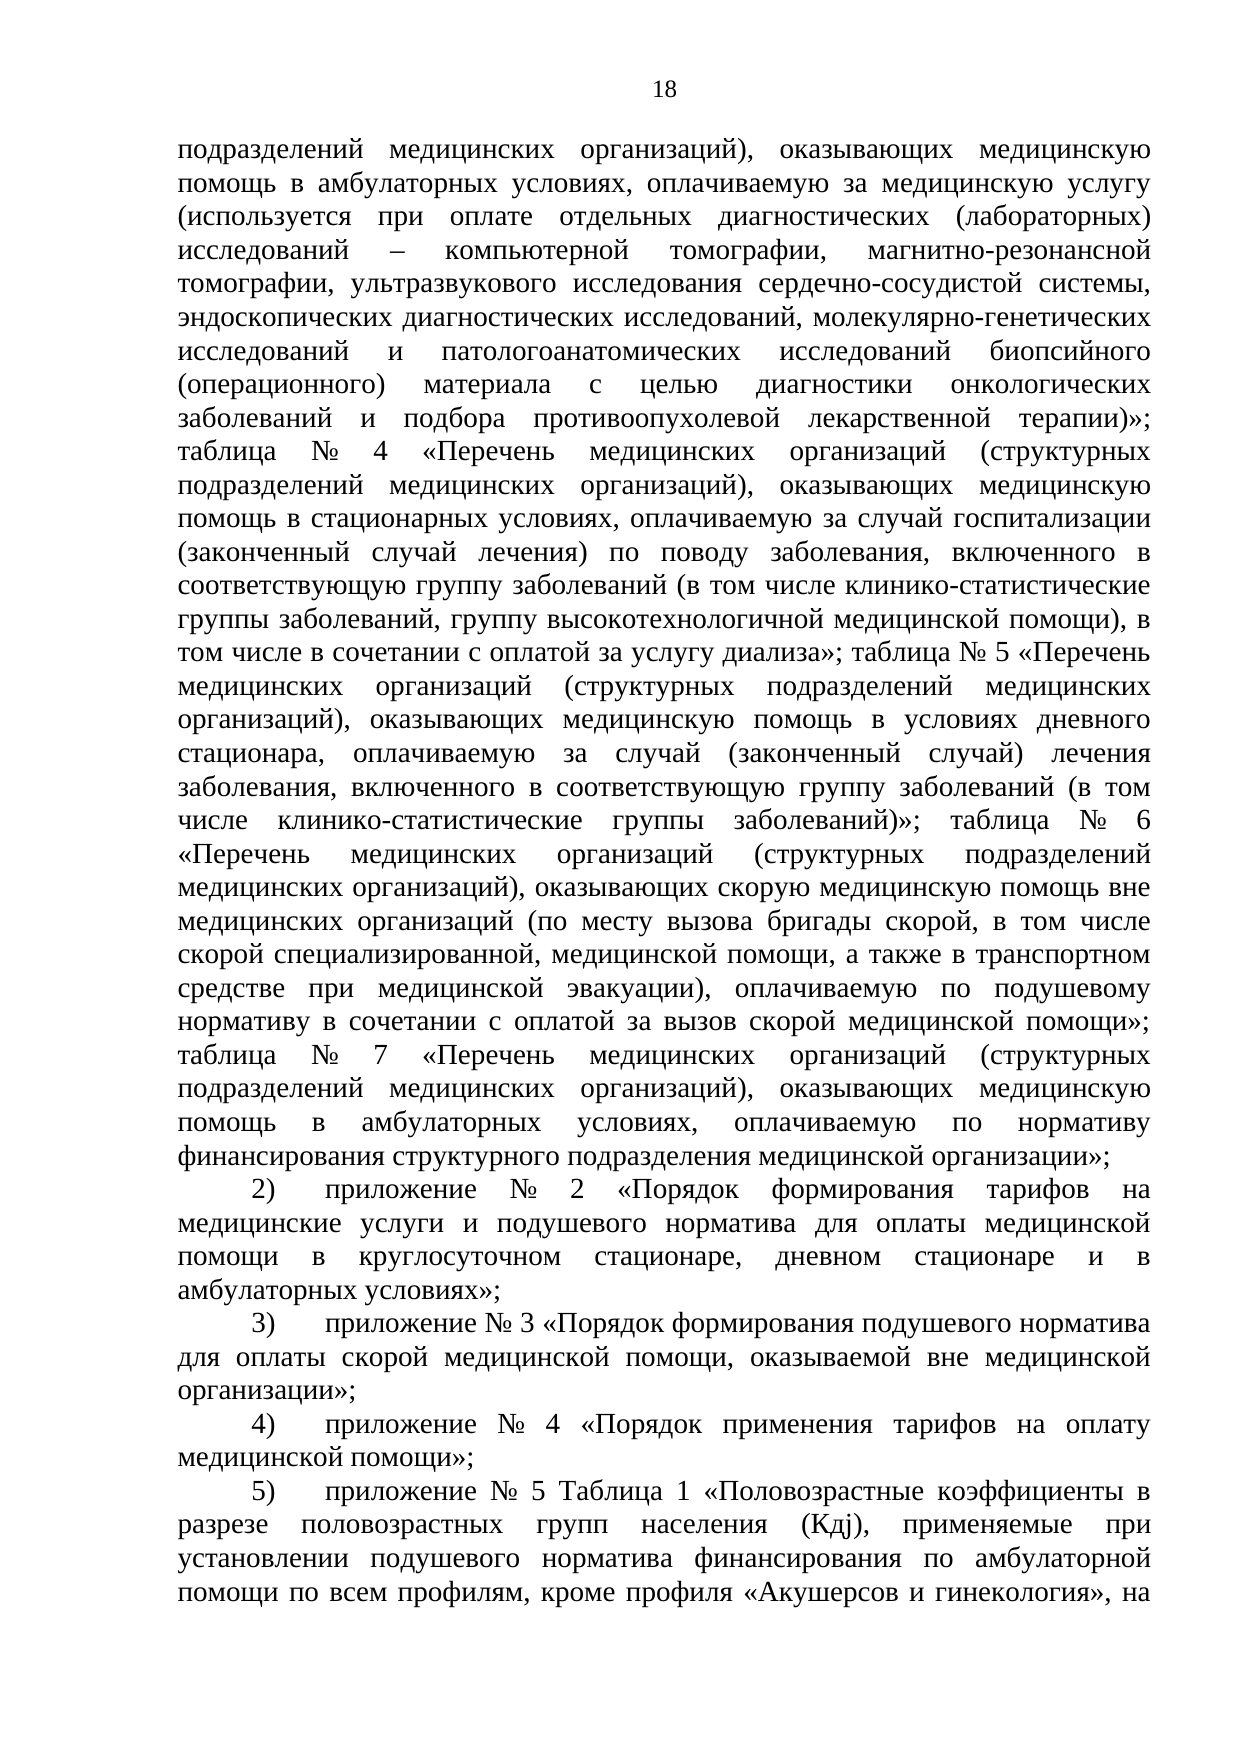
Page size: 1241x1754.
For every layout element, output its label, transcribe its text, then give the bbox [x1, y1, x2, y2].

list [177, 131, 1152, 1171]
list приложение № 4 «Порядок применения тарифов на оплату медицинской помощи»; [177, 1406, 1152, 1473]
list приложение № 2 «Порядок формирования тарифов на медицинские услуги и подушевого норматива для оплаты медицинской помощи в круглосуточном стационаре, дневном стационаре и в амбулаторных условиях»; [177, 1171, 1152, 1305]
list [177, 1473, 1152, 1607]
list приложение № 3 «Порядок формирования подушевого норматива для оплаты скорой медицинской помощи, оказываемой вне медицинской организации»; [177, 1305, 1152, 1406]
